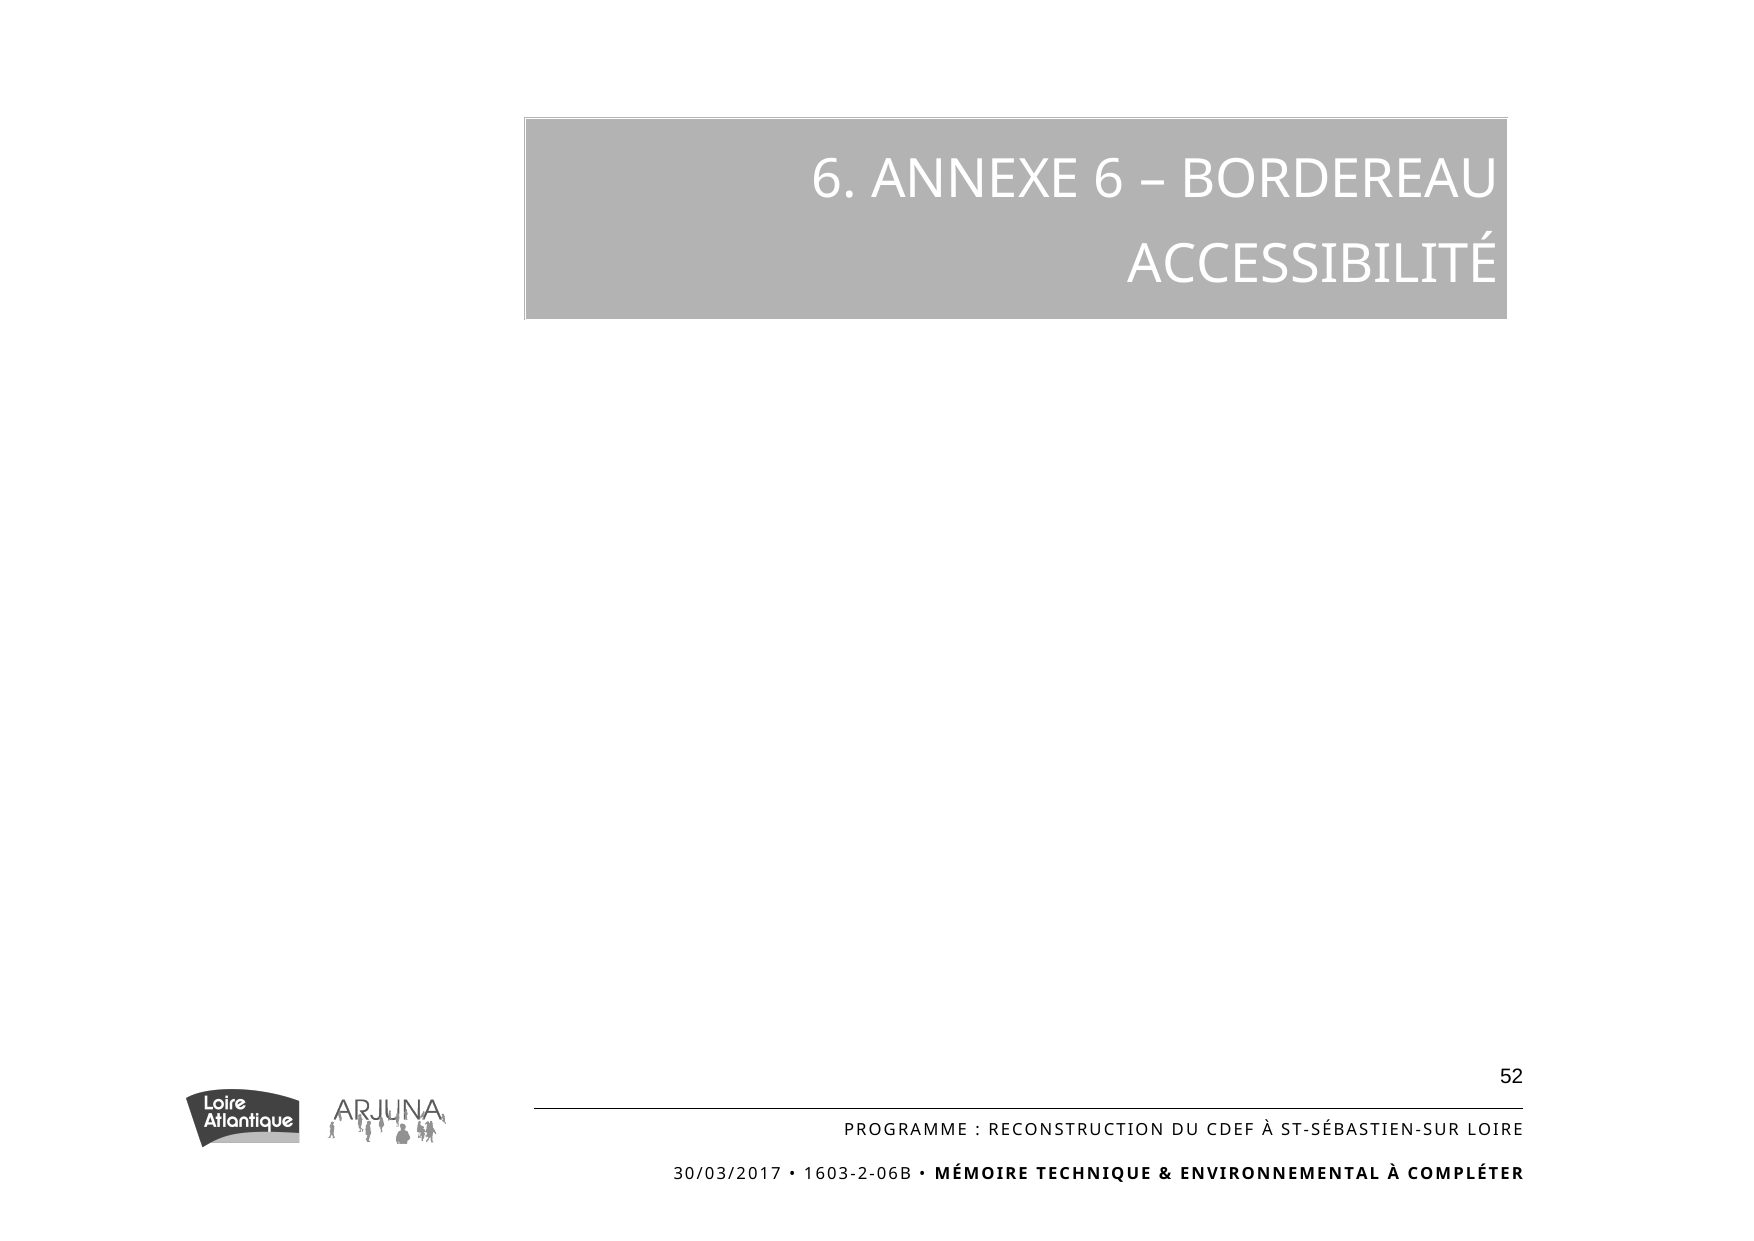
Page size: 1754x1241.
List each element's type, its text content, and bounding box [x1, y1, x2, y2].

picture [318, 1093, 453, 1150]
subtitle Annexe 6 – Bordereau accessibilité [526, 119, 1507, 319]
picture [184, 1085, 301, 1149]
